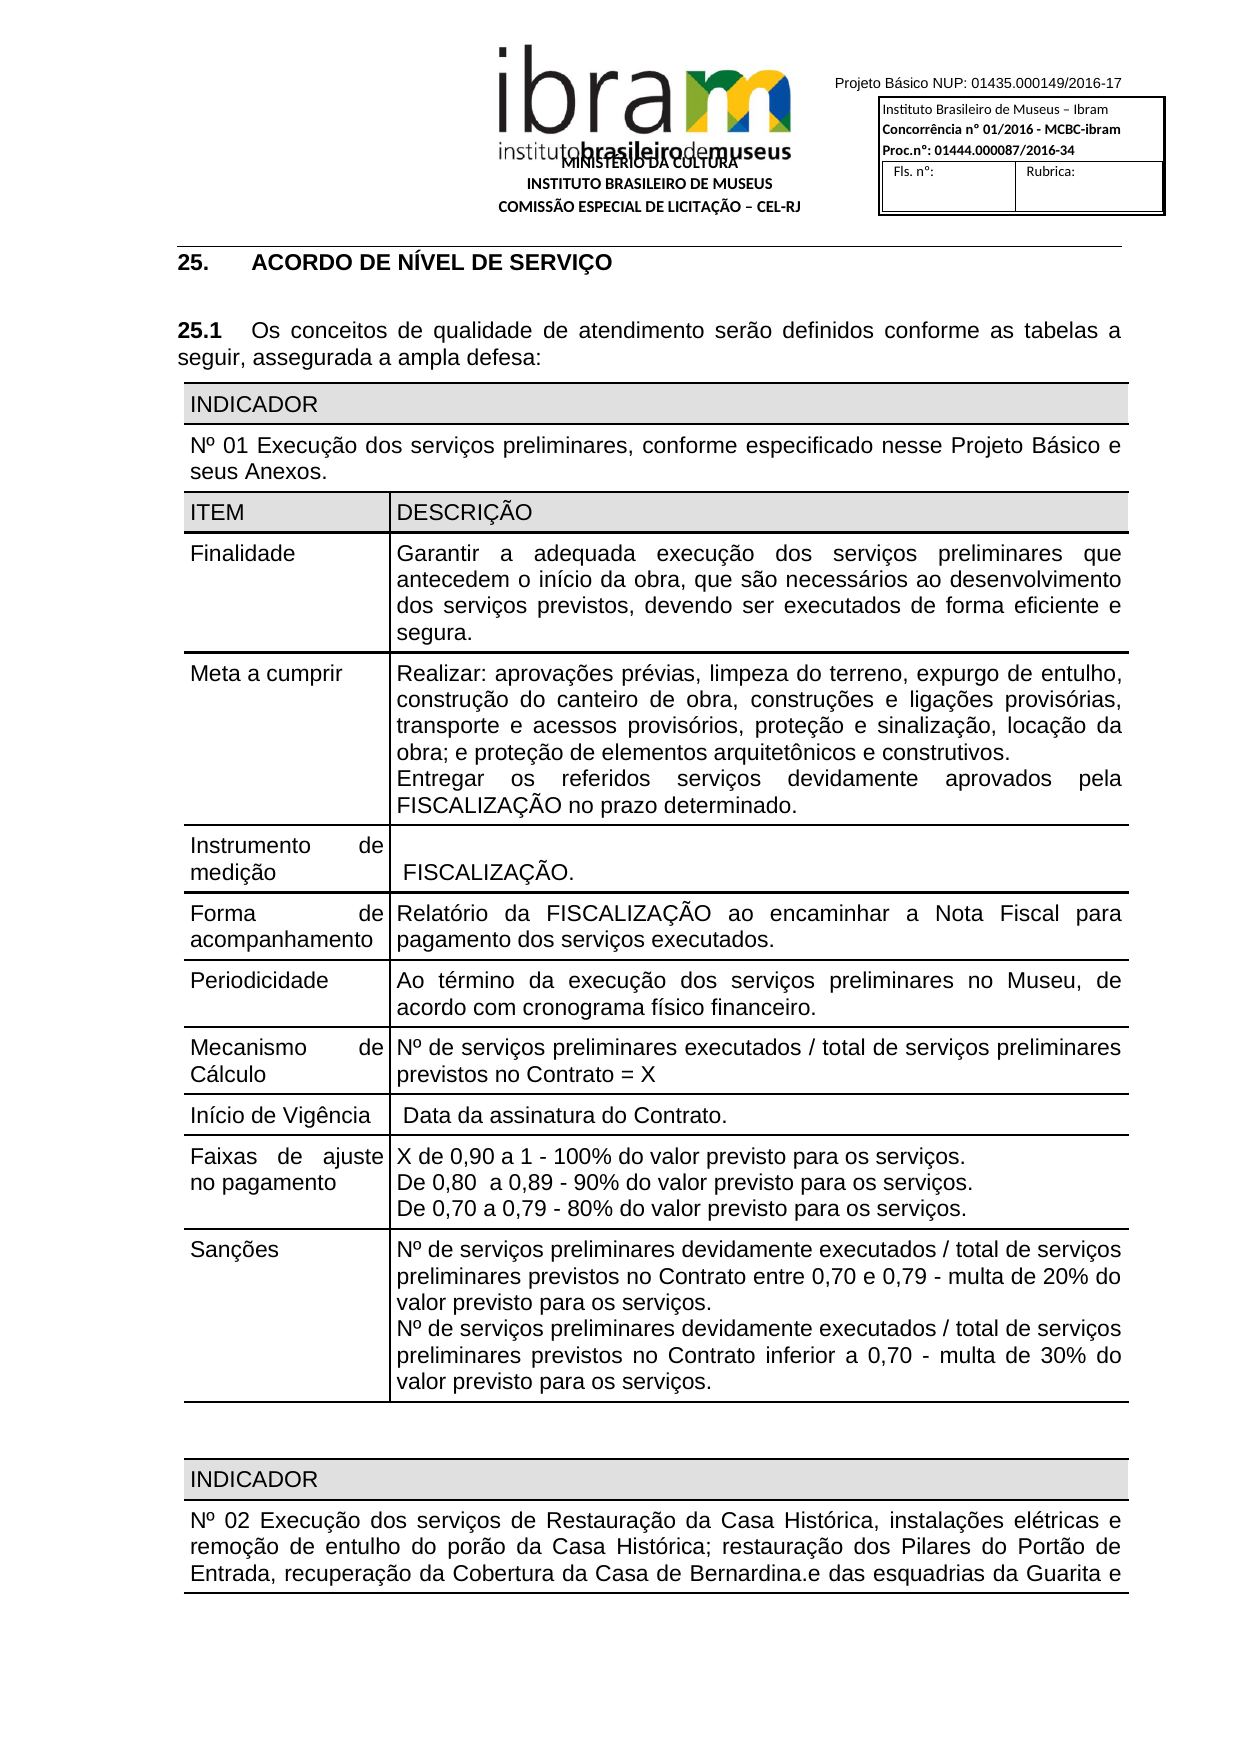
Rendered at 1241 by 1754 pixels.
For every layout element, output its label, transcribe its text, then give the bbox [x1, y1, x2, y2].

table_cell Faixas de ajuste no pagamento [184, 1136, 389, 1228]
table_cell Nº de serviços preliminares executados / total de serviços preliminares previstos no Contrato = X [391, 1028, 1128, 1093]
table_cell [184, 1501, 1128, 1592]
table_cell ITEM [184, 493, 389, 531]
table_cell Garantir a adequada execução dos serviços preliminares que antecedem o início da obra, que são necessários ao desenvolvimento dos serviços previstos, devendo ser executados de forma eficiente e segura. [391, 534, 1128, 651]
text Os conceitos de qualidade de atendimento serão definidos conforme as tabelas a seguir, assegurada a ampla defesa: [177, 317, 1122, 370]
table_cell DESCRIÇÃO [391, 493, 1128, 531]
table_cell Início de Vigência [184, 1095, 389, 1134]
table_cell X de 0,90 a 1 - 100% do valor previsto para os serviços. De 0,80 a 0,89 - 90% do valor previsto para os serviços. De 0,70 a 0,79 - 80% do valor previsto para os serviços. [391, 1136, 1128, 1228]
text ACORDO DE NÍVEL DE SERVIÇO [177, 247, 1122, 275]
table_cell Sanções [184, 1230, 389, 1401]
table_header INDICADOR [184, 384, 1128, 423]
table_cell Nº de serviços preliminares devidamente executados / total de serviços preliminares previstos no Contrato entre 0,70 e 0,79 - multa de 20% do valor previsto para os serviços. Nº de serviços preliminares devidamente executados / total de serviços preliminares previstos no Contrato inferior a 0,70 - multa de 30% do valor previsto para os serviços. [391, 1230, 1128, 1401]
picture [493, 41, 792, 161]
table_cell Instrumento de medição [184, 826, 389, 891]
table_cell Periodicidade [184, 961, 389, 1026]
table_header INDICADOR [184, 1460, 1128, 1499]
table_cell Realizar: aprovações prévias, limpeza do terreno, expurgo de entulho, construção do canteiro de obra, construções e ligações provisórias, transporte e acessos provisórios, proteção e sinalização, locação da obra; e proteção de elementos arquitetônicos e construtivos. Entregar os referidos serviços devidamente aprovados pela FISCALIZAÇÃO no prazo determinado. [391, 654, 1128, 824]
table_cell Mecanismo de Cálculo [184, 1028, 389, 1093]
table_cell Nº 01 Execução dos serviços preliminares, conforme especificado nesse Projeto Básico e seus Anexos. [184, 425, 1128, 491]
table_cell Finalidade [184, 534, 389, 651]
table_cell Ao término da execução dos serviços preliminares no Museu, de acordo com cronograma físico financeiro. [391, 961, 1128, 1026]
table_cell FISCALIZAÇÃO. [391, 826, 1128, 891]
table_cell Data da assinatura do Contrato. [391, 1095, 1128, 1134]
table_cell Meta a cumprir [184, 654, 389, 824]
table_cell Relatório da FISCALIZAÇÃO ao encaminhar a Nota Fiscal para pagamento dos serviços executados. [391, 894, 1128, 959]
table_cell Forma de acompanhamento [184, 894, 389, 959]
